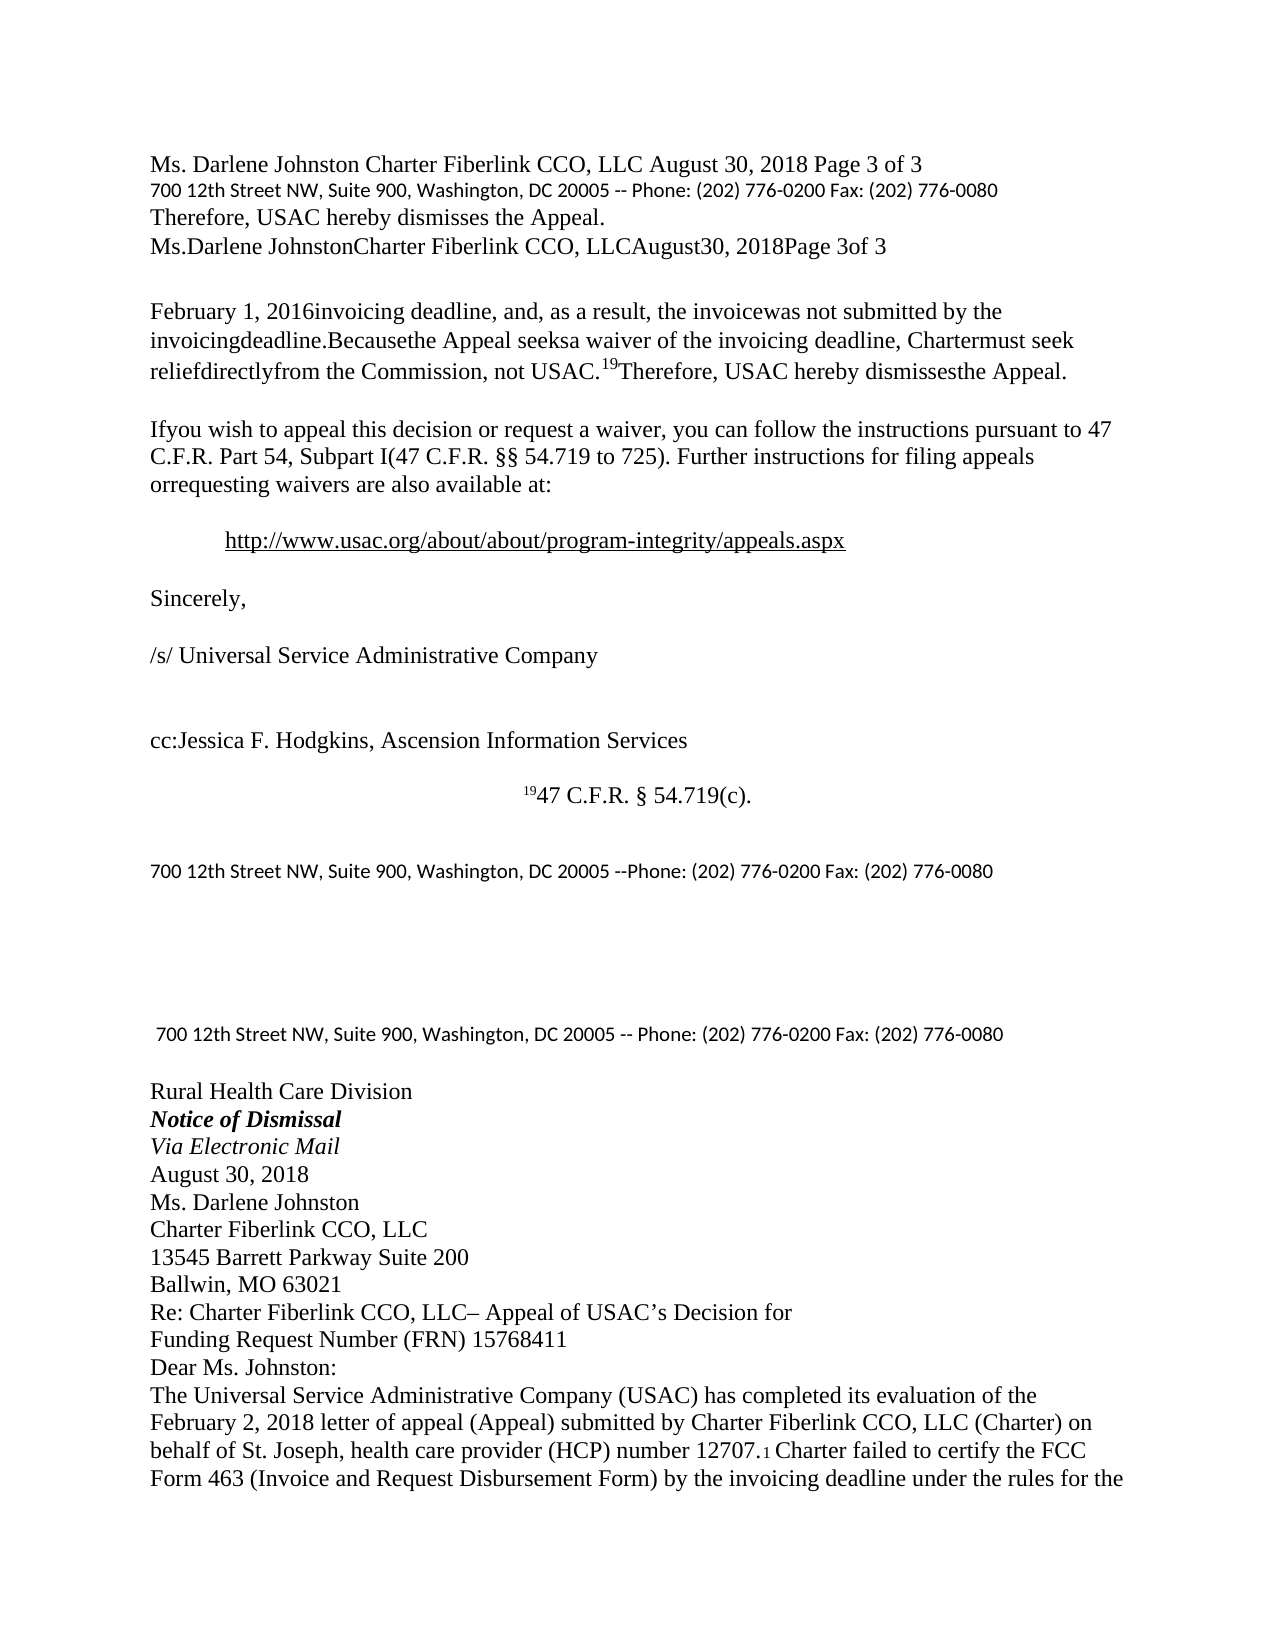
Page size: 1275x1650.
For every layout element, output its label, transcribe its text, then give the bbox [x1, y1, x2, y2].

text Re: Charter Fiberlink CCO, LLC– Appeal of USAC’s Decision for [150, 1298, 1125, 1326]
text August 30, 2018 [150, 1160, 1125, 1187]
text Ms. Darlene Johnston [150, 1187, 1125, 1215]
text Therefore, USAC hereby dismisses the Appeal. [150, 203, 1125, 231]
text Sincerely, [150, 582, 1125, 611]
text Rural Health Care Division [150, 1077, 1125, 1105]
text Dear Ms. Johnston: [150, 1353, 1125, 1381]
text 700 12th Street NW, Suite 900, Washington, DC 20005 --Phone: (202) 776-0200 Fax: (202) 776-0080 [150, 858, 1125, 884]
text Ms. Darlene Johnston Charter Fiberlink CCO, LLC August 30, 2018 Page 3 of 3 [150, 150, 1125, 178]
text cc:Jessica F. Hodgkins, Ascension Information Services [150, 726, 1125, 754]
text 13545 Barrett Parkway Suite 200 [150, 1243, 1125, 1270]
text 1947 C.F.R. § 54.719(c). [150, 781, 1125, 809]
text 700 12th Street NW, Suite 900, Washington, DC 20005 -- Phone: (202) 776-0200 Fax: (202) 776-0080 [150, 178, 1125, 203]
text Via Electronic Mail [150, 1132, 1125, 1160]
text C.F.R. Part 54, Subpart I(47 C.F.R. §§ 54.719 to 725). Further instructions for filing appeals orrequesting waivers are also available at: [150, 442, 1125, 497]
text Ifyou wish to appeal this decision or request a waiver, you can follow the instructions pursuant to 47 [150, 413, 1125, 442]
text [150, 1381, 1125, 1491]
text /s/ Universal Service Administrative Company [150, 640, 1125, 669]
text Funding Request Number (FRN) 15768411 [150, 1326, 1125, 1353]
text February 1, 2016invoicing deadline, and, as a result, the invoicewas not submitted by the invoicingdeadline.Becausethe Appeal seeksa waiver of the invoicing deadline, Chartermust seek reliefdirectlyfrom the Commission, not USAC.19Therefore, USAC hereby dismissesthe Appeal. [150, 296, 1125, 385]
text Ms.Darlene JohnstonCharter Fiberlink CCO, LLCAugust30, 2018Page 3of 3 [150, 231, 1125, 259]
text 700 12th Street NW, Suite 900, Washington, DC 20005 -- Phone: (202) 776-0200 Fax: (202) 776-0080 [150, 1021, 1125, 1047]
text http://www.usac.org/about/about/program-integrity/appeals.aspx [225, 525, 1125, 554]
text Notice of Dismissal [150, 1105, 1125, 1132]
text Charter Fiberlink CCO, LLC [150, 1215, 1125, 1243]
text Ballwin, MO 63021 [150, 1270, 1125, 1298]
